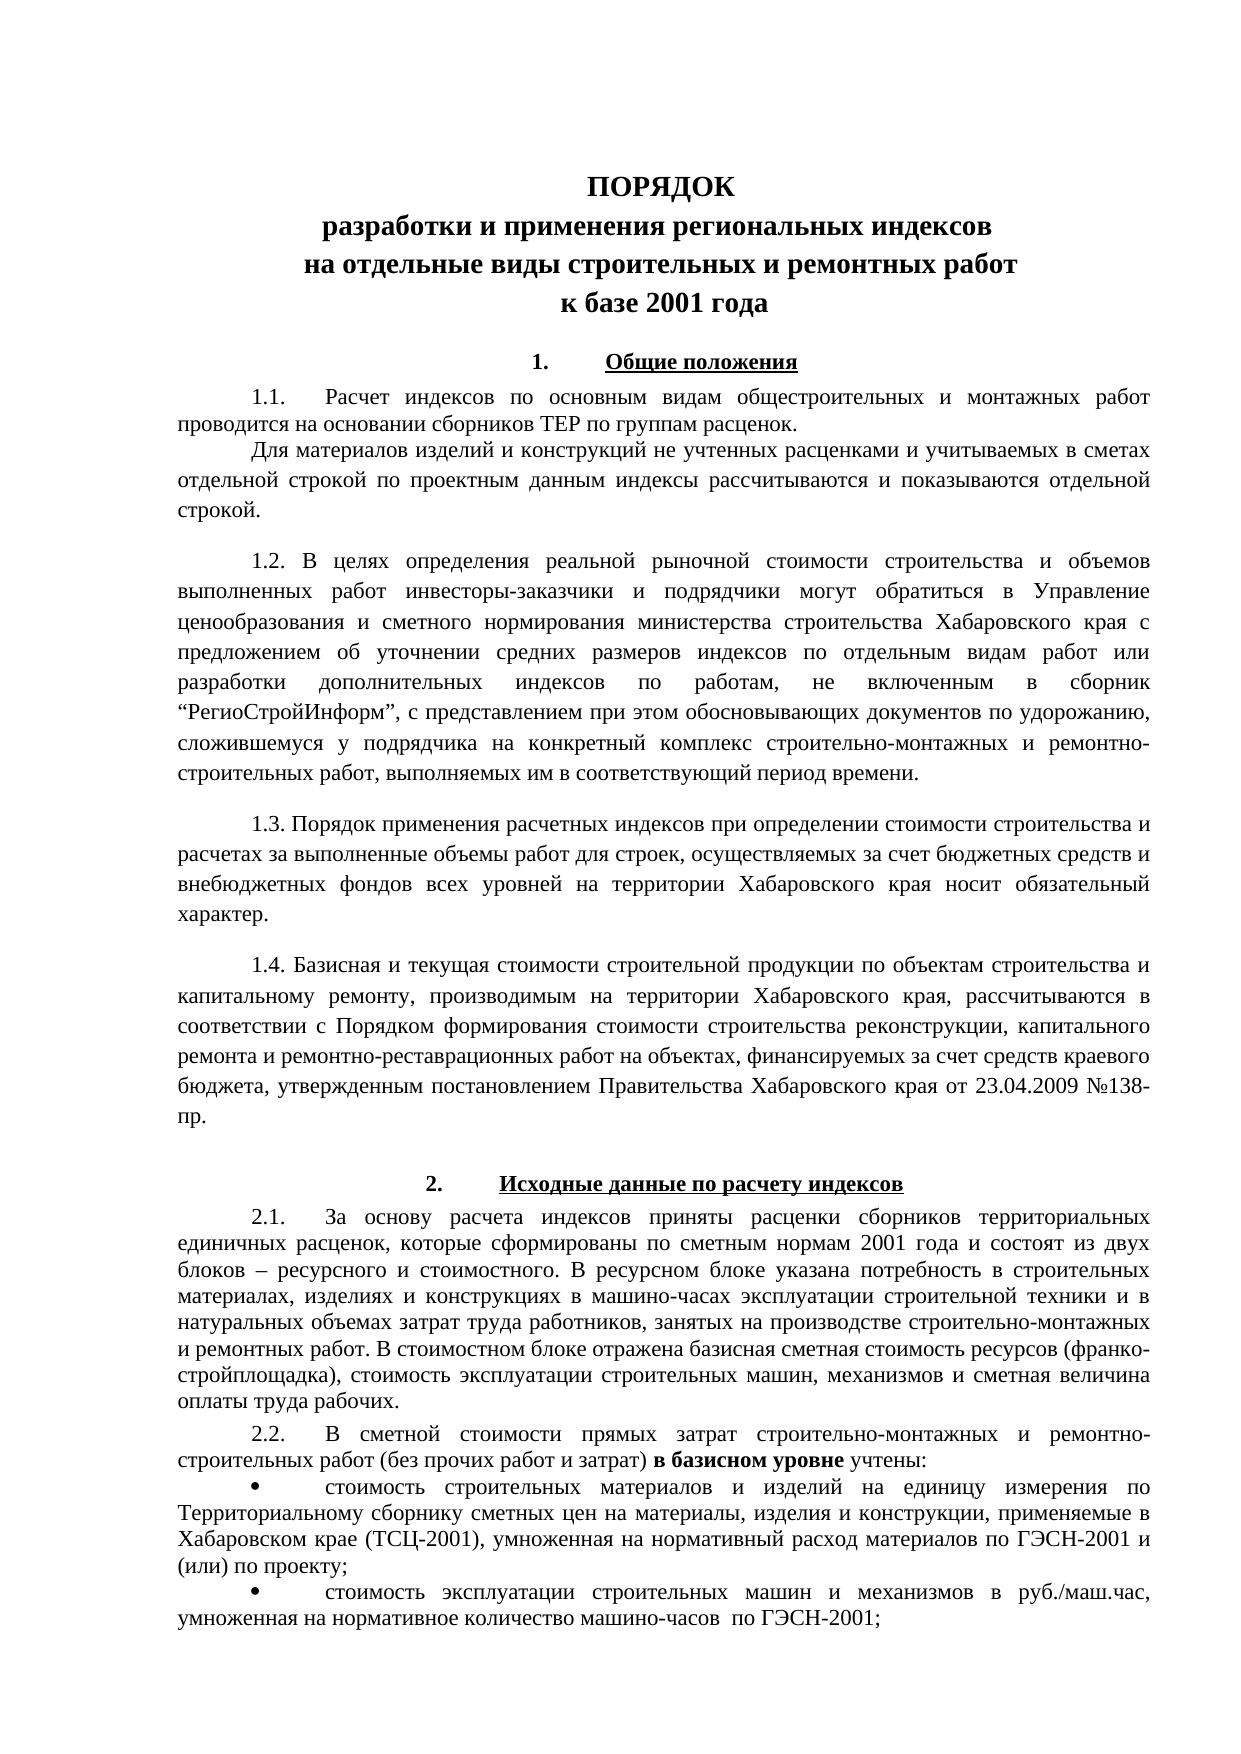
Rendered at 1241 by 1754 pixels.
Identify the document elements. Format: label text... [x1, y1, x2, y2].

list Исходные данные по расчету индексов [177, 1170, 1152, 1197]
list В сметной стоимости прямых затрат строительно-монтажных и ремонтно-строительных работ (без прочих работ и затрат) в базисном уровне учтены: [177, 1420, 1152, 1473]
text 1.3. Порядок применения расчетных индексов при определении стоимости строительства и расчетах за выполненные объемы работ для строек, осуществляемых за счет бюджетных средств и внебюджетных фондов всех уровней на территории Хабаровского края носит обязательный характер. [177, 810, 1152, 927]
text 1.4. Базисная и текущая стоимости строительной продукции по объектам строительства и капитальному ремонту, производимым на территории Хабаровского края, рассчитываются в соответствии с Порядком формирования стоимости строительства реконструкции, капитального ремонта и ремонтно-реставрационных работ на объектах, финансируемых за счет средств краевого бюджета, утвержденным постановлением Правительства Хабаровского края от 23.04.2009 №138-пр. [177, 952, 1152, 1129]
text Для материалов изделий и конструкций не учтенных расценками и учитываемых в сметах отдельной строкой по проектным данным индексы рассчитываются и показываются отдельной строкой. [177, 436, 1152, 523]
text Порядок разработки и применения региональных индексов на отдельные виды строительных и ремонтных работ к базе 2001 года [177, 169, 1152, 318]
list стоимость эксплуатации строительных машин и механизмов в руб./маш.час, умноженная на нормативное количество машино-часов по ГЭСН-2001; [177, 1578, 1152, 1631]
text 1.2. В целях определения реальной рыночной стоимости строительства и объемов выполненных работ инвесторы-заказчики и подрядчики могут обратиться в Управление ценообразования и сметного нормирования министерства строительства Хабаровского края с предложением об уточнении средних размеров индексов по отдельным видам работ или разработки дополнительных индексов по работам, не включенным в сборник “РегиоСтройИнформ”, с представлением при этом обосновывающих документов по удорожанию, сложившемуся у подрядчика на конкретный комплекс строительно-монтажных и ремонтно-строительных работ, выполняемых им в соответствующий период времени. [177, 547, 1152, 785]
list Общие положения [177, 348, 1152, 375]
list За основу расчета индексов приняты расценки сборников территориальных единичных расценок, которые сформированы по сметным нормам 2001 года и состоят из двух блоков – ресурсного и стоимостного. В ресурсном блоке указана потребность в строительных материалах, изделиях и конструкциях в машино-часах эксплуатации строительной техники и в натуральных объемах затрат труда работников, занятых на производстве строительно-монтажных и ремонтных работ. В стоимостном блоке отражена базисная сметная стоимость ресурсов (франко-стройплощадка), стоимость эксплуатации строительных машин, механизмов и сметная величина оплаты труда рабочих. [177, 1203, 1152, 1414]
list Расчет индексов по основным видам общестроительных и монтажных работ проводится на основании сборников ТЕР по группам расценок. [177, 383, 1152, 436]
list стоимость строительных материалов и изделий на единицу измерения по Территориальному сборнику сметных цен на материалы, изделия и конструкции, применяемые в Хабаровском крае (ТСЦ-2001), умноженная на нормативный расход материалов по ГЭСН-2001 и (или) по проекту; [177, 1473, 1152, 1578]
